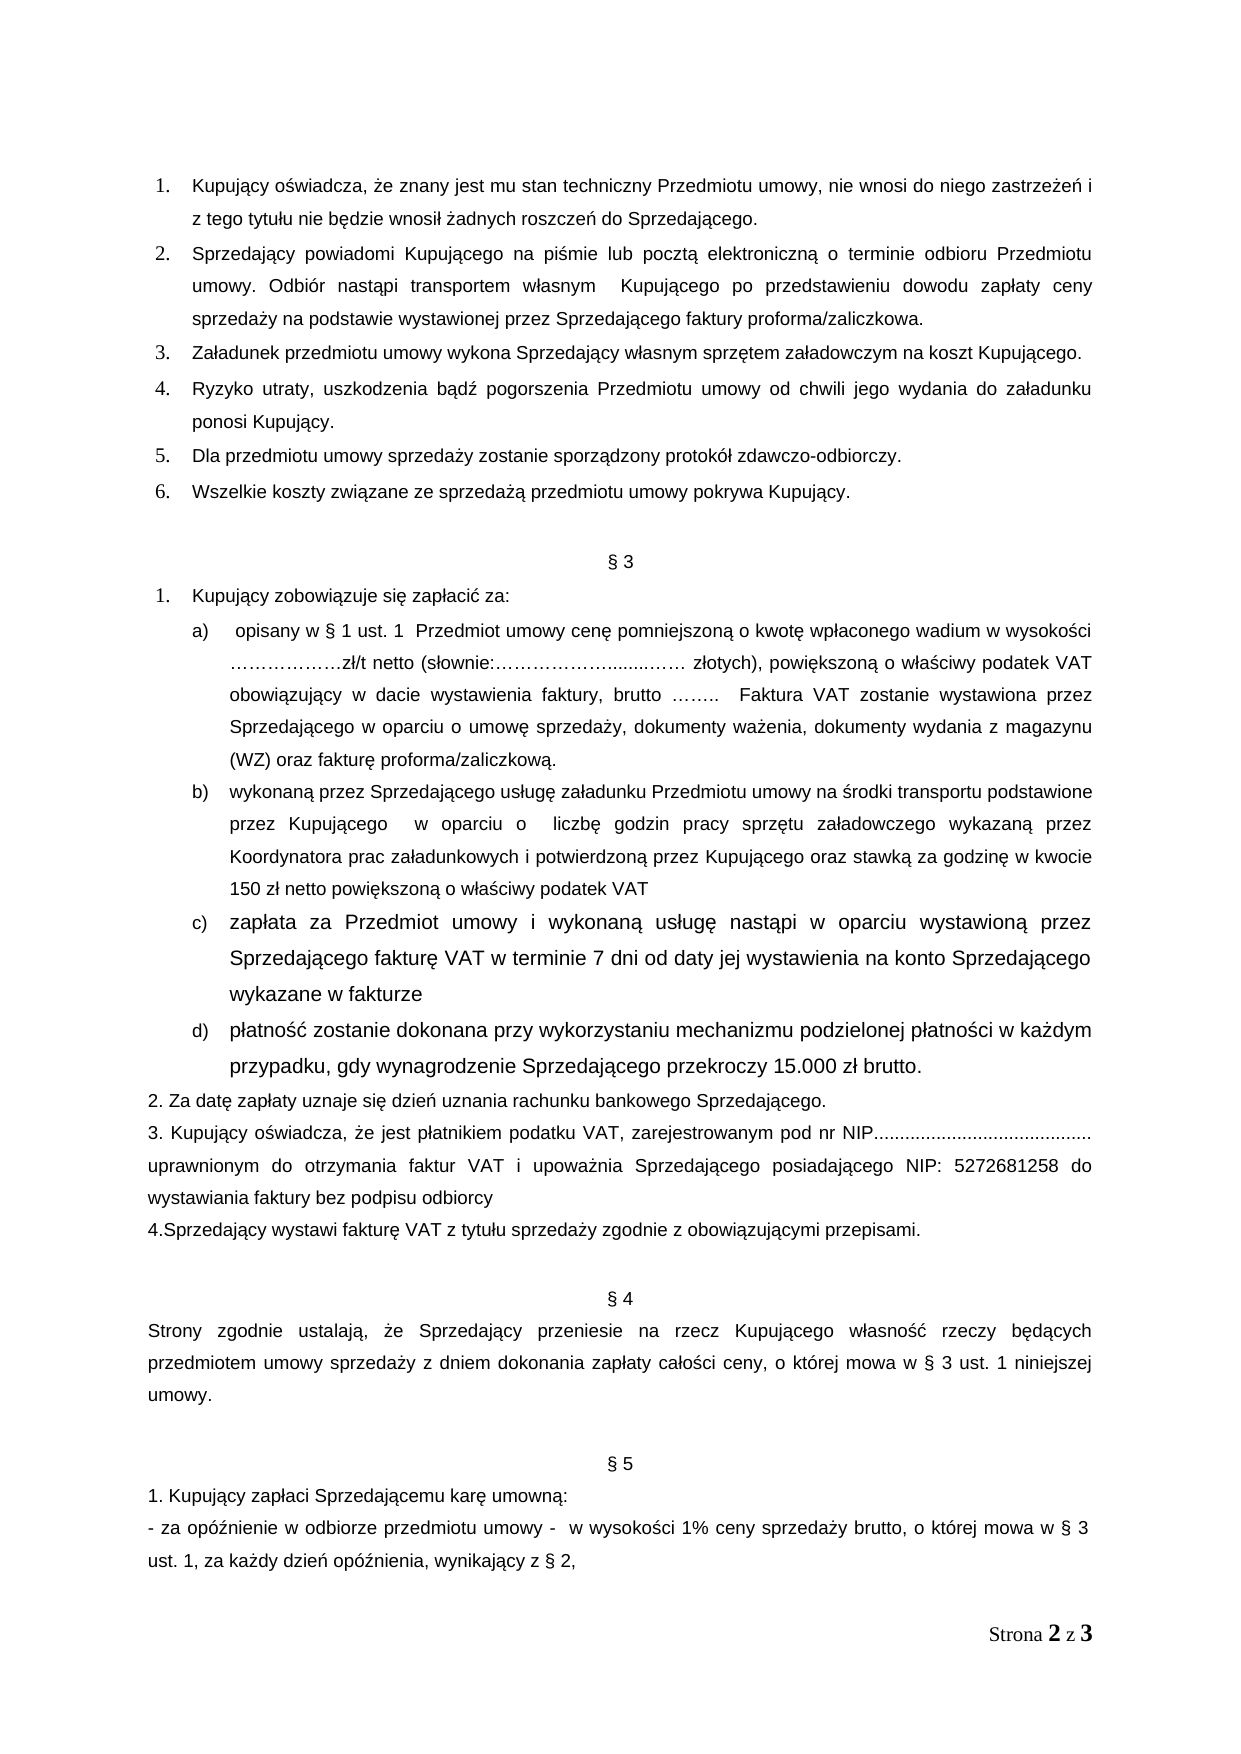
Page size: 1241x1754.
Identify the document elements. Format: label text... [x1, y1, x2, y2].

list Wszelkie koszty związane ze sprzedażą przedmiotu umowy pokrywa Kupujący. [155, 479, 1093, 503]
list zapłata za Przedmiot umowy i wykonaną usługę nastąpi w oparciu wystawioną przez Sprzedającego fakturę VAT w terminie 7 dni od daty jej wystawienia na konto Sprzedającego wykazane w fakturze [192, 910, 1093, 1006]
text 4.Sprzedający wystawi fakturę VAT z tytułu sprzedaży zgodnie z obowiązującymi przepisami. [148, 1219, 1093, 1241]
list Sprzedający powiadomi Kupującego na piśmie lub pocztą elektroniczną o terminie odbioru Przedmiotu umowy. Odbiór nastąpi transportem własnym Kupującego po przedstawieniu dowodu zapłaty ceny sprzedaży na podstawie wystawionej przez Sprzedającego faktury proforma/zaliczkowa. [155, 241, 1093, 329]
text Strony zgodnie ustalają, że Sprzedający przeniesie na rzecz Kupującego własność rzeczy będących przedmiotem umowy sprzedaży z dniem dokonania zapłaty całości ceny, o której mowa w § 3 ust. 1 niniejszej umowy. [148, 1319, 1093, 1406]
list 3 [607, 551, 1093, 573]
list 5 [607, 1452, 1093, 1474]
list Ryzyko utraty, uszkodzenia bądź pogorszenia Przedmiotu umowy od chwili jego wydania do załadunku ponosi Kupujący. [155, 376, 1093, 432]
text 1. Kupujący zapłaci Sprzedającemu karę umowną: [148, 1485, 1091, 1506]
text 3. Kupujący oświadcza, że jest płatnikiem podatku VAT, zarejestrowanym pod nr NIP.......................................... uprawnionym do otrzymania faktur VAT i upoważnia Sprzedającego posiadającego NIP: 5272681258 do wystawiania faktury bez podpisu odbiorcy [148, 1122, 1093, 1208]
list Kupujący zobowiązuje się zapłacić za: [155, 583, 1093, 607]
text - za opóźnienie w odbiorze przedmiotu umowy - w wysokości 1% ceny sprzedaży brutto, o której mowa w § 3 ust. 1, za każdy dzień opóźnienia, wynikający z § 2, [148, 1517, 1091, 1571]
list Dla przedmiotu umowy sprzedaży zostanie sporządzony protokół zdawczo-odbiorczy. [155, 443, 1093, 467]
list płatność zostanie dokonana przy wykorzystaniu mechanizmu podzielonej płatności w każdym przypadku, gdy wynagrodzenie Sprzedającego przekroczy 15.000 zł brutto. [192, 1018, 1093, 1078]
text 2. Za datę zapłaty uznaje się dzień uznania rachunku bankowego Sprzedającego. [148, 1090, 1093, 1111]
list opisany w § 1 ust. 1 Przedmiot umowy cenę pomniejszoną o kwotę wpłaconego wadium w wysokości ………………zł/t netto (słownie:………………........…… złotych), powiększoną o właściwy podatek VAT obowiązujący w dacie wystawienia faktury, brutto …….. Faktura VAT zostanie wystawiona przez Sprzedającego w oparciu o umowę sprzedaży, dokumenty ważenia, dokumenty wydania z magazynu (WZ) oraz fakturę proforma/zaliczkową. [192, 619, 1093, 770]
list wykonaną przez Sprzedającego usługę załadunku Przedmiotu umowy na środki transportu podstawione przez Kupującego w oparciu o liczbę godzin pracy sprzętu załadowczego wykazaną przez Koordynatora prac załadunkowych i potwierdzoną przez Kupującego oraz stawką za godzinę w kwocie 150 zł netto powiększoną o właściwy podatek VAT [192, 781, 1093, 899]
list 4 [607, 1287, 1093, 1309]
list Kupujący oświadcza, że znany jest mu stan techniczny Przedmiotu umowy, nie wnosi do niego zastrzeżeń i z tego tytułu nie będzie wnosił żadnych roszczeń do Sprzedającego. [155, 173, 1093, 230]
list Załadunek przedmiotu umowy wykona Sprzedający własnym sprzętem załadowczym na koszt Kupującego. [155, 340, 1093, 364]
